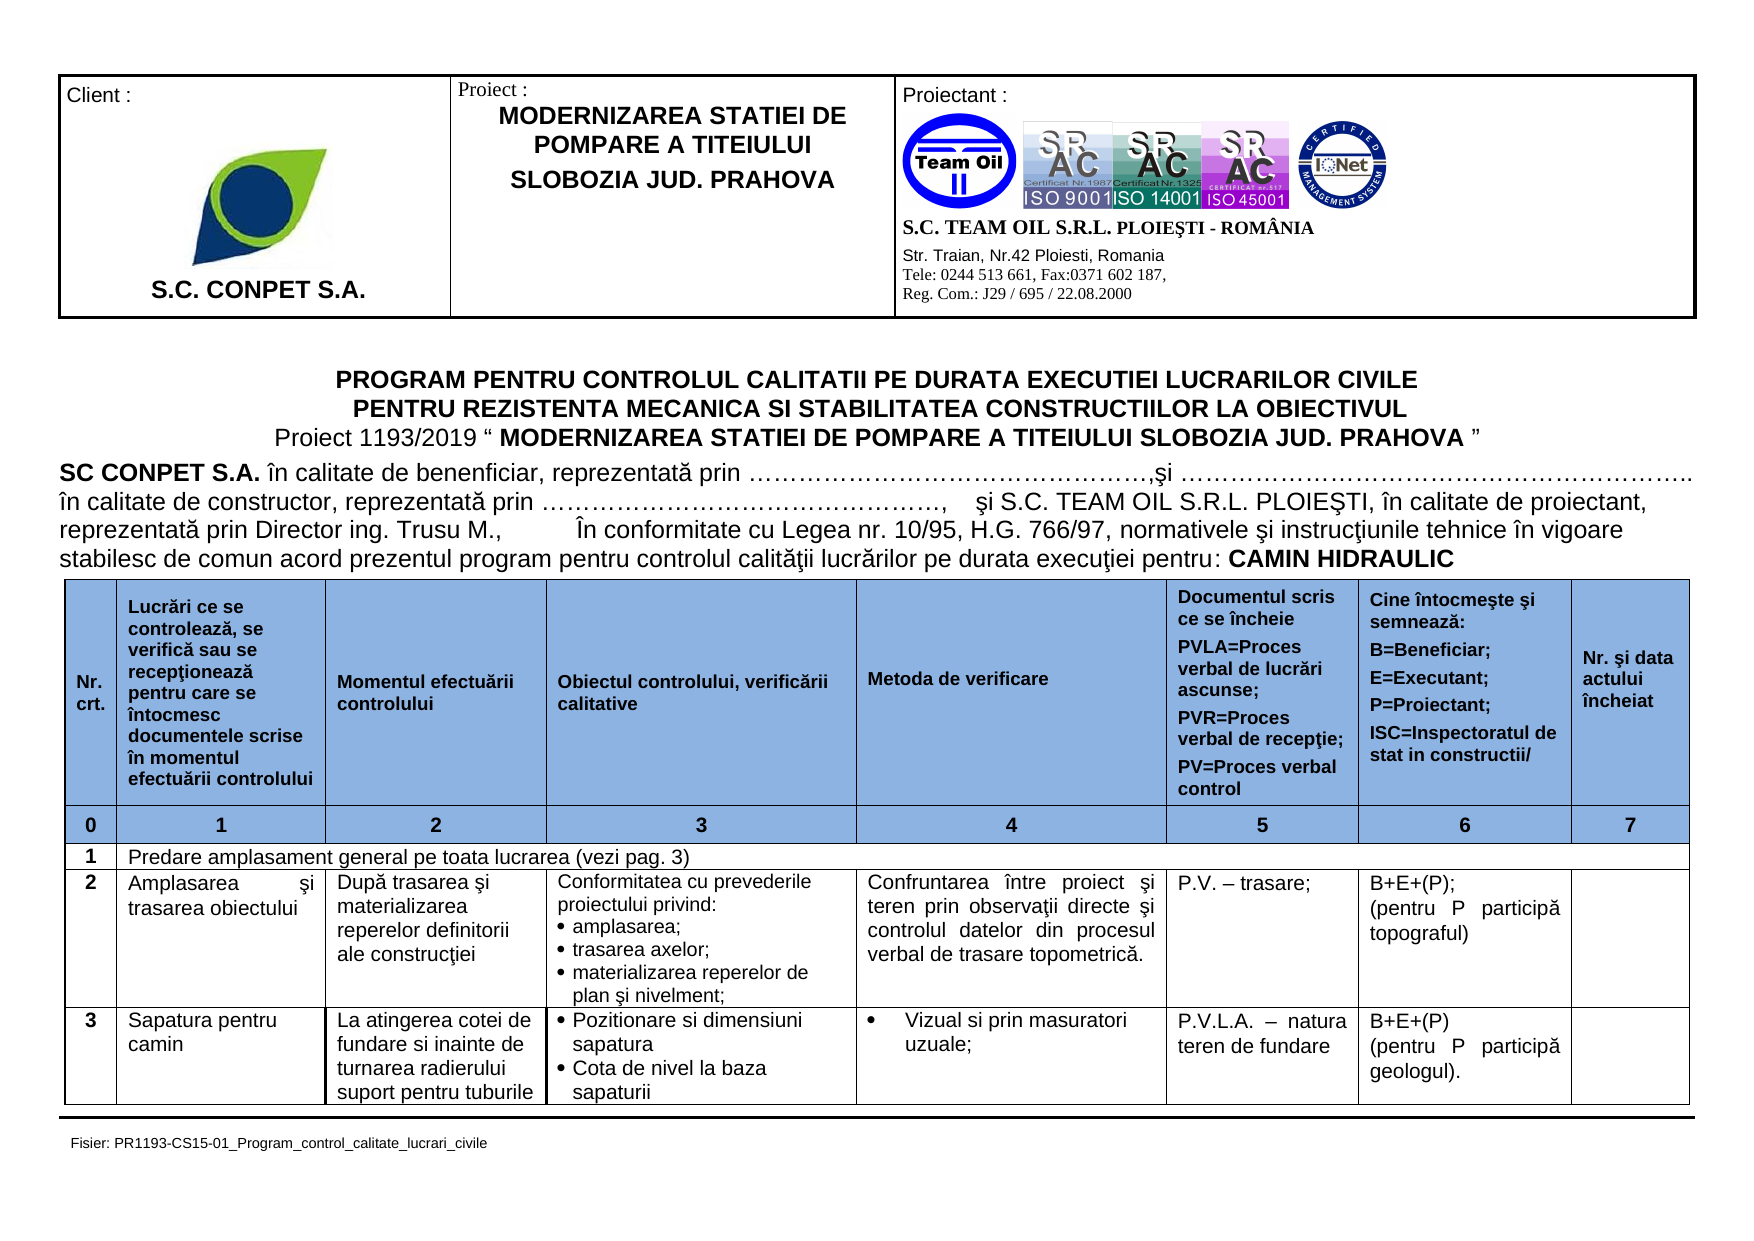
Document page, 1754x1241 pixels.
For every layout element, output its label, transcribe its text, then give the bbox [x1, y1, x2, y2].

table_cell Confruntarea între proiect şi teren prin observaţii directe şi controlul datelor din procesul verbal de trasare topometrică. [857, 870, 1166, 1007]
table_cell Predare amplasament general pe toata lucrarea (vezi pag. 3) [117, 844, 1689, 869]
table_cell 2 [326, 806, 546, 843]
table_cell După trasarea şi materializarea reperelor definitorii ale construcţiei [326, 870, 546, 1007]
title PROGRAM PENTRU CONTROLUL CALITATII PE DURATA EXECUTIEI LUCRARILOR CIVILE [59, 365, 1695, 394]
table_cell La atingerea cotei de fundare si inainte de turnarea radierului suport pentru tuburile prefabricate [327, 1008, 545, 1104]
table_cell 3 [66, 1008, 116, 1104]
picture [1023, 121, 1289, 209]
table_cell B+E+(P); (pentru P participă topograful) [1359, 870, 1571, 1007]
table_cell [1572, 1008, 1689, 1104]
picture [1297, 119, 1387, 209]
table_cell 5 [1167, 806, 1358, 843]
table_cell Conformitatea cu prevederile proiectului privind: amplasarea; trasarea axelor; materializarea reperelor de plan şi nivelment; [547, 870, 856, 1007]
table_cell P.V. – trasare; [1167, 870, 1358, 1007]
table_header Nr. crt. [66, 580, 116, 805]
text Proiect 1193/2019 “ MODERNIZAREA STATIEI DE POMPARE A TITEIULUI SLOBOZIA JUD. PRAHOVA ” [59, 423, 1695, 452]
table_header Nr. şi data actului încheiat [1572, 580, 1689, 805]
table_cell 7 [1572, 806, 1689, 843]
picture [184, 143, 333, 269]
table_header Momentul efectuării controlului [326, 580, 546, 805]
table_cell 1 [117, 806, 325, 843]
table_cell Pozitionare si dimensiuni sapatura Cota de nivel la baza sapaturii Natura terenului de fundare [548, 1008, 856, 1104]
table_cell 4 [857, 806, 1166, 843]
table_cell 3 [547, 806, 856, 843]
table_header Lucrări ce se controlează, se verifică sau se recepţionează pentru care se întocmesc documentele scrise în momentul efectuării controlului [117, 580, 325, 805]
title PENTRU REZISTENTA MECANICA SI STABILITATEA CONSTRUCTIILOR LA OBIECTIVUL [59, 394, 1695, 423]
table_cell Sapatura pentru camin [117, 1008, 324, 1104]
table_header Documentul scris ce se încheie PVLA=Proces verbal de lucrări ascunse; PVR=Proces verbal de recepţie; PV=Proces verbal control [1167, 580, 1358, 805]
table_cell 1 [66, 844, 116, 869]
table_cell P.V.L.A. – natura teren de fundare [1167, 1008, 1358, 1104]
table_header Obiectul controlului, verificării calitative [547, 580, 856, 805]
table_cell 2 [66, 870, 116, 1007]
text SC CONPET S.A. în calitate de benenficiar, reprezentată prin …………………………………………,şi …………………………………………………….. în calitate de constructor, reprezentată prin …………………………………………, şi S.C. TEAM OIL S.R.L. PLOIEŞTI, în calitate de proiectant, reprezentată prin Director ing. Trusu M., În conformitate cu Legea nr. 10/95, H.G. 766/97, normativele şi instrucţiunile tehnice în vigoare stabilesc de comun acord prezentul program pentru controlul calităţii lucrărilor pe durata execuţiei pentru: CAMIN HIDRAULIC [59, 458, 1695, 573]
table_cell B+E+(P) (pentru P participă geologul). [1359, 1008, 1571, 1104]
table_header Metoda de verificare [857, 580, 1166, 805]
table_cell [1572, 870, 1689, 1007]
table_cell Vizual si prin masuratori uzuale; [857, 1008, 1166, 1104]
table_cell 6 [1359, 806, 1571, 843]
table_header Cine întocmeşte şi semnează: B=Beneficiar; E=Executant; P=Proiectant; ISC=Inspectoratul de stat in constructii/ [1359, 580, 1571, 805]
table_cell 0 [66, 806, 116, 843]
picture [902, 113, 1017, 209]
table_cell Amplasarea şi trasarea obiectului [117, 870, 325, 1007]
